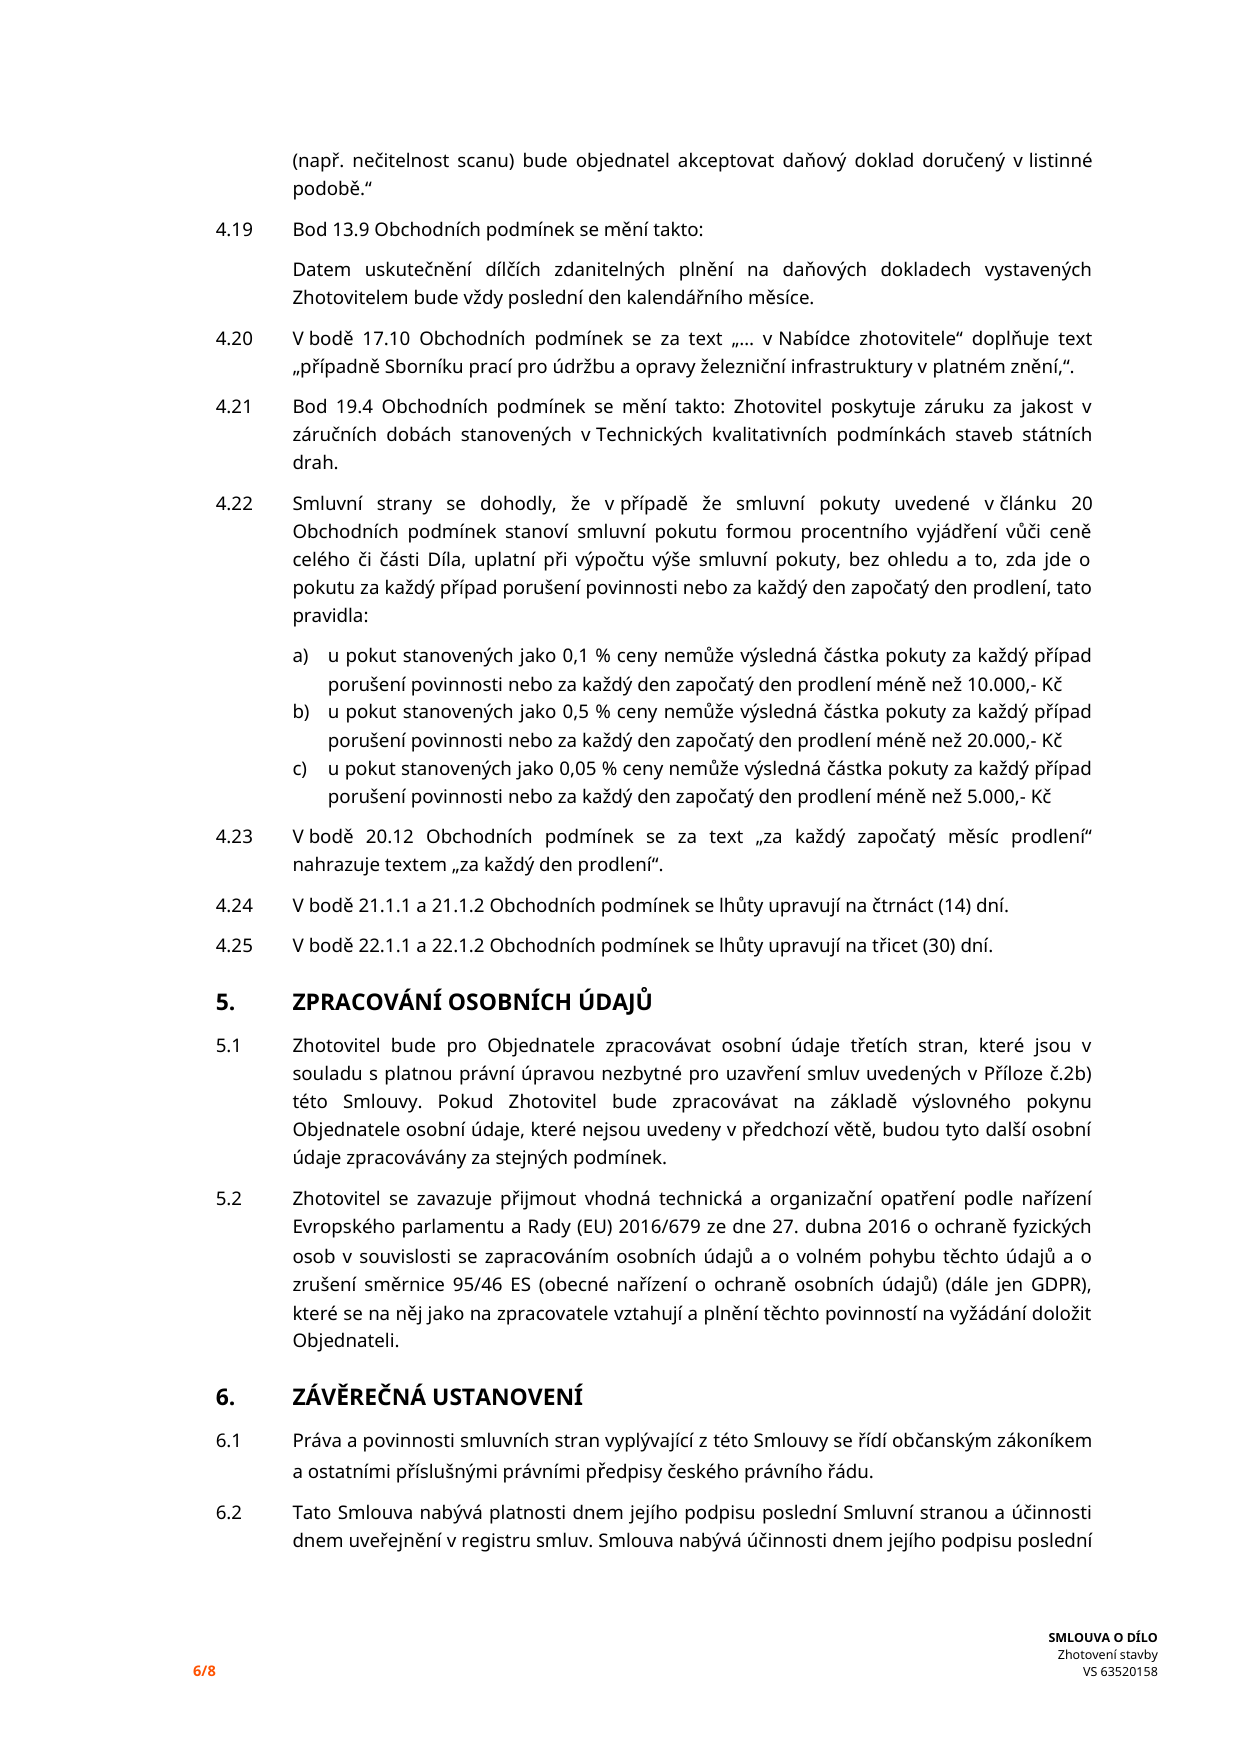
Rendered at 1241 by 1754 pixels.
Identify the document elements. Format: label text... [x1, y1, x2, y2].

list Datem uskutečnění dílčích zdanitelných plnění na daňových dokladech vystavených Zhotovitelem bude vždy poslední den kalendářního měsíce. [292, 257, 1093, 310]
text V bodě 22.1.1 a 22.1.2 Obchodních podmínek se lhůty upravují na třicet (30) dní. [216, 932, 1093, 958]
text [216, 1499, 1093, 1553]
text Zhotovitel bude pro Objednatele zpracovávat osobní údaje třetích stran, které jsou v souladu s platnou právní úpravou nezbytné pro uzavření smluv uvedených v Příloze č.2b) této Smlouvy. Pokud Zhotovitel bude zpracovávat na základě výslovného pokynu Objednatele osobní údaje, které nejsou uvedeny v předchozí větě, budou tyto další osobní údaje zpracovávány za stejných podmínek. [216, 1032, 1093, 1170]
list Bod 13.9 Obchodních podmínek se mění takto: [216, 216, 1093, 242]
text u pokut stanovených jako 0,5 % ceny nemůže výsledná částka pokuty za každý případ porušení povinnosti nebo za každý den započatý den prodlení méně než 20.000,- Kč [292, 699, 1093, 752]
text Zhotovitel se zavazuje přijmout vhodná technická a organizační opatření podle nařízení Evropského parlamentu a Rady (EU) 2016/679 ze dne 27. dubna 2016 o ochraně fyzických osob v souvislosti se zapracováním osobních údajů a o volném pohybu těchto údajů a o zrušení směrnice 95/46 ES (obecné nařízení o ochraně osobních údajů) (dále jen GDPR), které se na něj jako na zpracovatele vztahují a plnění těchto povinností na vyžádání doložit Objednateli. [216, 1185, 1093, 1353]
text u pokut stanovených jako 0,05 % ceny nemůže výsledná částka pokuty za každý případ porušení povinnosti nebo za každý den započatý den prodlení méně než 5.000,- Kč [292, 755, 1093, 808]
text ZÁVĚREČNÁ USTANOVENÍ [216, 1381, 1093, 1412]
text V bodě 20.12 Obchodních podmínek se za text „za každý započatý měsíc prodlení“ nahrazuje textem „za každý den prodlení“. [216, 823, 1093, 877]
text ZPRACOVÁNÍ OSOBNÍCH ÚDAJŮ [216, 986, 1093, 1017]
text V bodě 17.10 Obchodních podmínek se za text „… v Nabídce zhotovitele“ doplňuje text „případně Sborníku prací pro údržbu a opravy železniční infrastruktury v platném znění,“. [216, 325, 1093, 379]
list u pokut stanovených jako 0,1 % ceny nemůže výsledná částka pokuty za každý případ porušení povinnosti nebo za každý den započatý den prodlení méně než 10.000,- Kč [292, 643, 1093, 696]
text V bodě 21.1.1 a 21.1.2 Obchodních podmínek se lhůty upravují na čtrnáct (14) dní. [216, 892, 1093, 917]
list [292, 147, 1093, 201]
text Bod 19.4 Obchodních podmínek se mění takto: Zhotovitel poskytuje záruku za jakost v záručních dobách stanovených v Technických kvalitativních podmínkách staveb státních drah. [216, 394, 1093, 475]
text Práva a povinnosti smluvních stran vyplývající z této Smlouvy se řídí občanským zákoníkem a ostatními příslušnými právními předpisy českého právního řádu. [216, 1428, 1093, 1484]
text Smluvní strany se dohodly, že v případě že smluvní pokuty uvedené v článku 20 Obchodních podmínek stanoví smluvní pokutu formou procentního vyjádření vůči ceně celého či části Díla, uplatní při výpočtu výše smluvní pokuty, bez ohledu a to, zda jde o pokutu za každý případ porušení povinnosti nebo za každý den započatý den prodlení, tato pravidla: [216, 490, 1093, 628]
